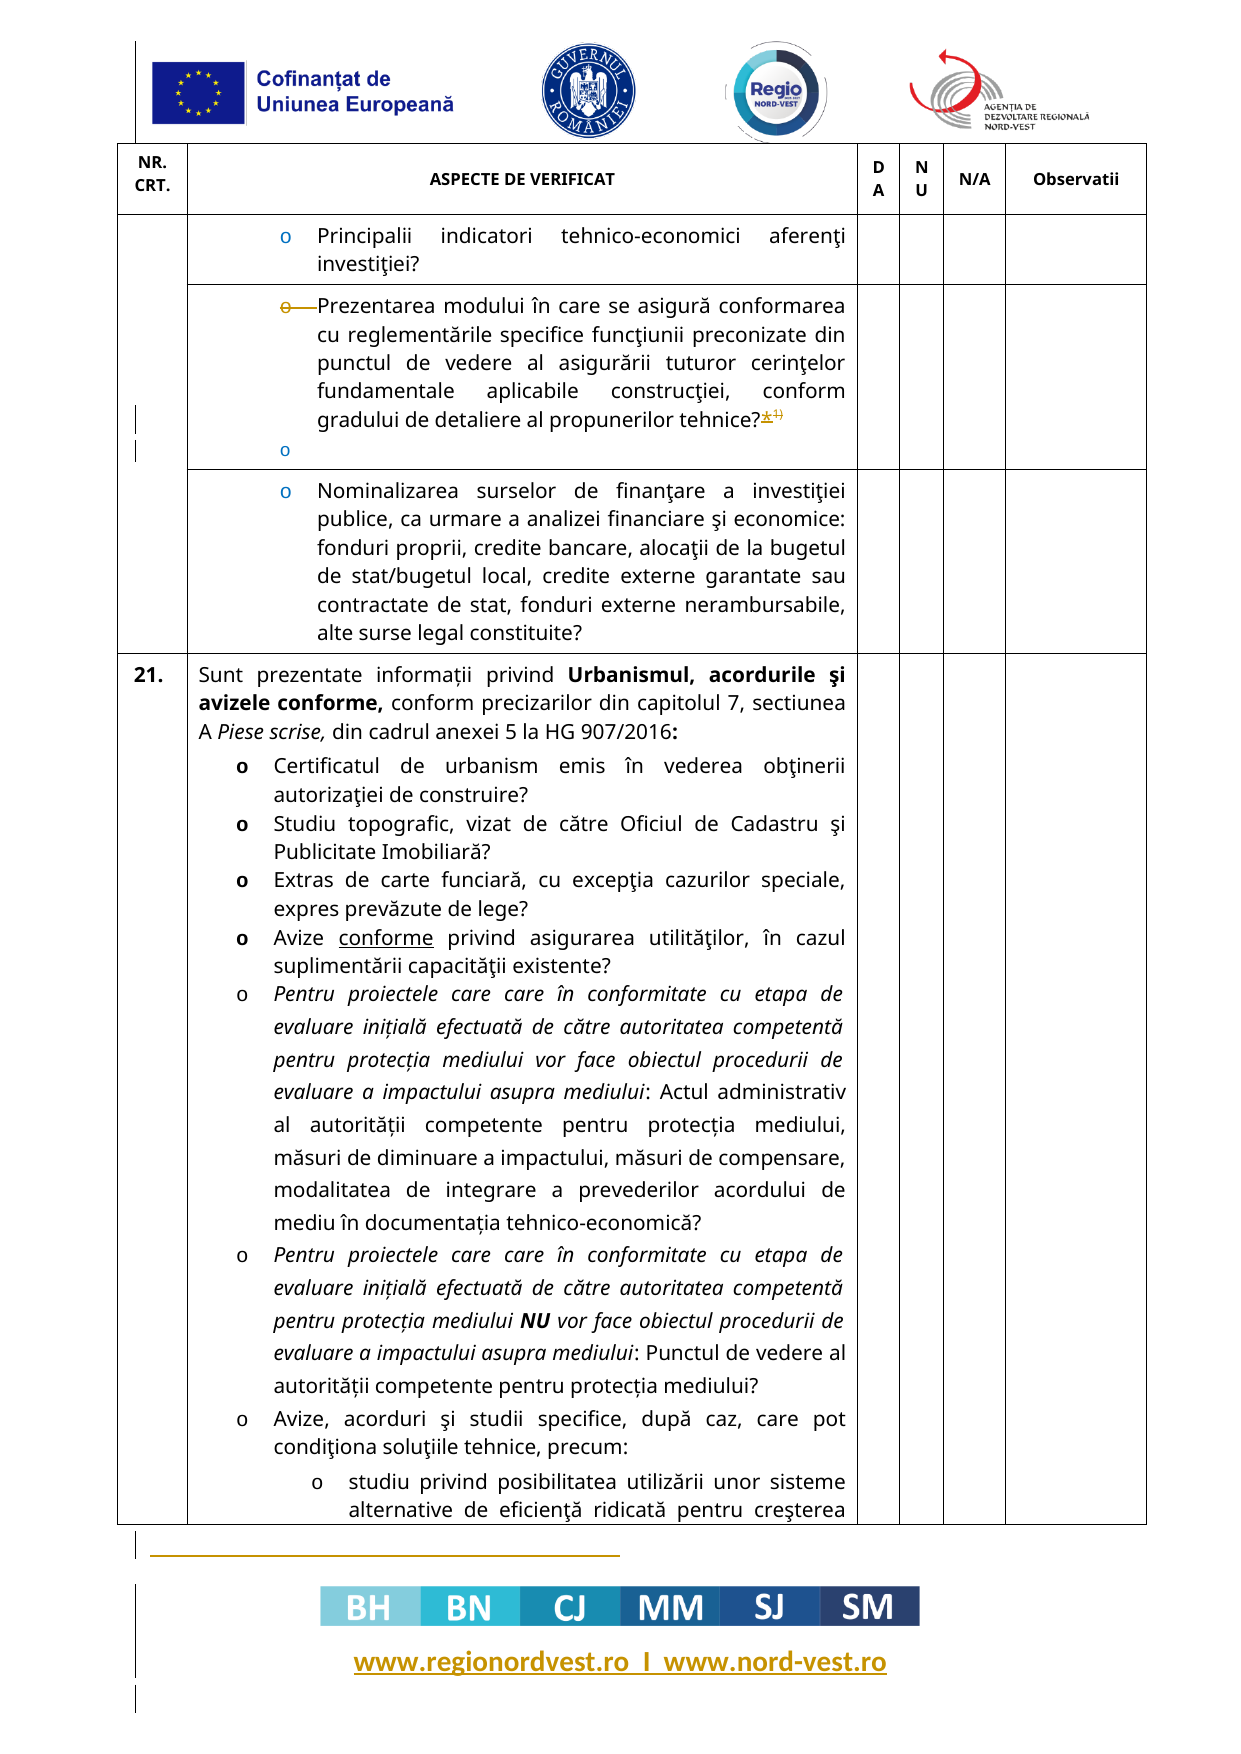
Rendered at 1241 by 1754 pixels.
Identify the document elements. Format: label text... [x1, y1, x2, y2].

table_cell [944, 654, 1005, 1524]
table_header NR. CRT. [118, 144, 187, 213]
table_cell [1006, 654, 1146, 1524]
table_header DA [858, 144, 899, 213]
table_cell Nominalizarea surselor de finanţare a investiţiei publice, ca urmare a analizei financiare şi economice: fonduri proprii, credite bancare, alocaţii de la bugetul de stat/bugetul local, credite externe garantate sau contractate de stat, fonduri externe nerambursabile, alte surse legal constituite? [188, 470, 857, 653]
table_header NU [900, 144, 943, 213]
table_cell [858, 654, 899, 1524]
table_cell [944, 285, 1005, 468]
table_header Observatii [1006, 144, 1146, 213]
picture [150, 41, 1090, 143]
table_cell [900, 470, 943, 653]
table_cell [1006, 285, 1146, 468]
table_header ASPECTE DE VERIFICAT [188, 144, 857, 213]
picture [320, 1586, 920, 1626]
table_header N/A [944, 144, 1005, 213]
table_cell [944, 215, 1005, 284]
table_cell [900, 285, 943, 468]
table_cell [1006, 470, 1146, 653]
table_cell Prezentarea modului în care se asigură conformarea cu reglementările specifice funcţiunii preconizate din punctul de vedere al asigurării tuturor cerinţelor fundamentale aplicabile construcţiei, conform gradului de detaliere al propunerilor tehnice? [188, 285, 857, 468]
table_cell [900, 654, 943, 1524]
table_cell [858, 285, 899, 468]
table_cell [1006, 215, 1146, 284]
table_cell [858, 470, 899, 653]
table_cell [900, 215, 943, 284]
table_cell [118, 654, 187, 1524]
table_cell Principalii indicatori tehnico-economici aferenţi investiţiei? [188, 215, 857, 284]
table_cell [944, 470, 1005, 653]
table_cell [858, 215, 899, 284]
